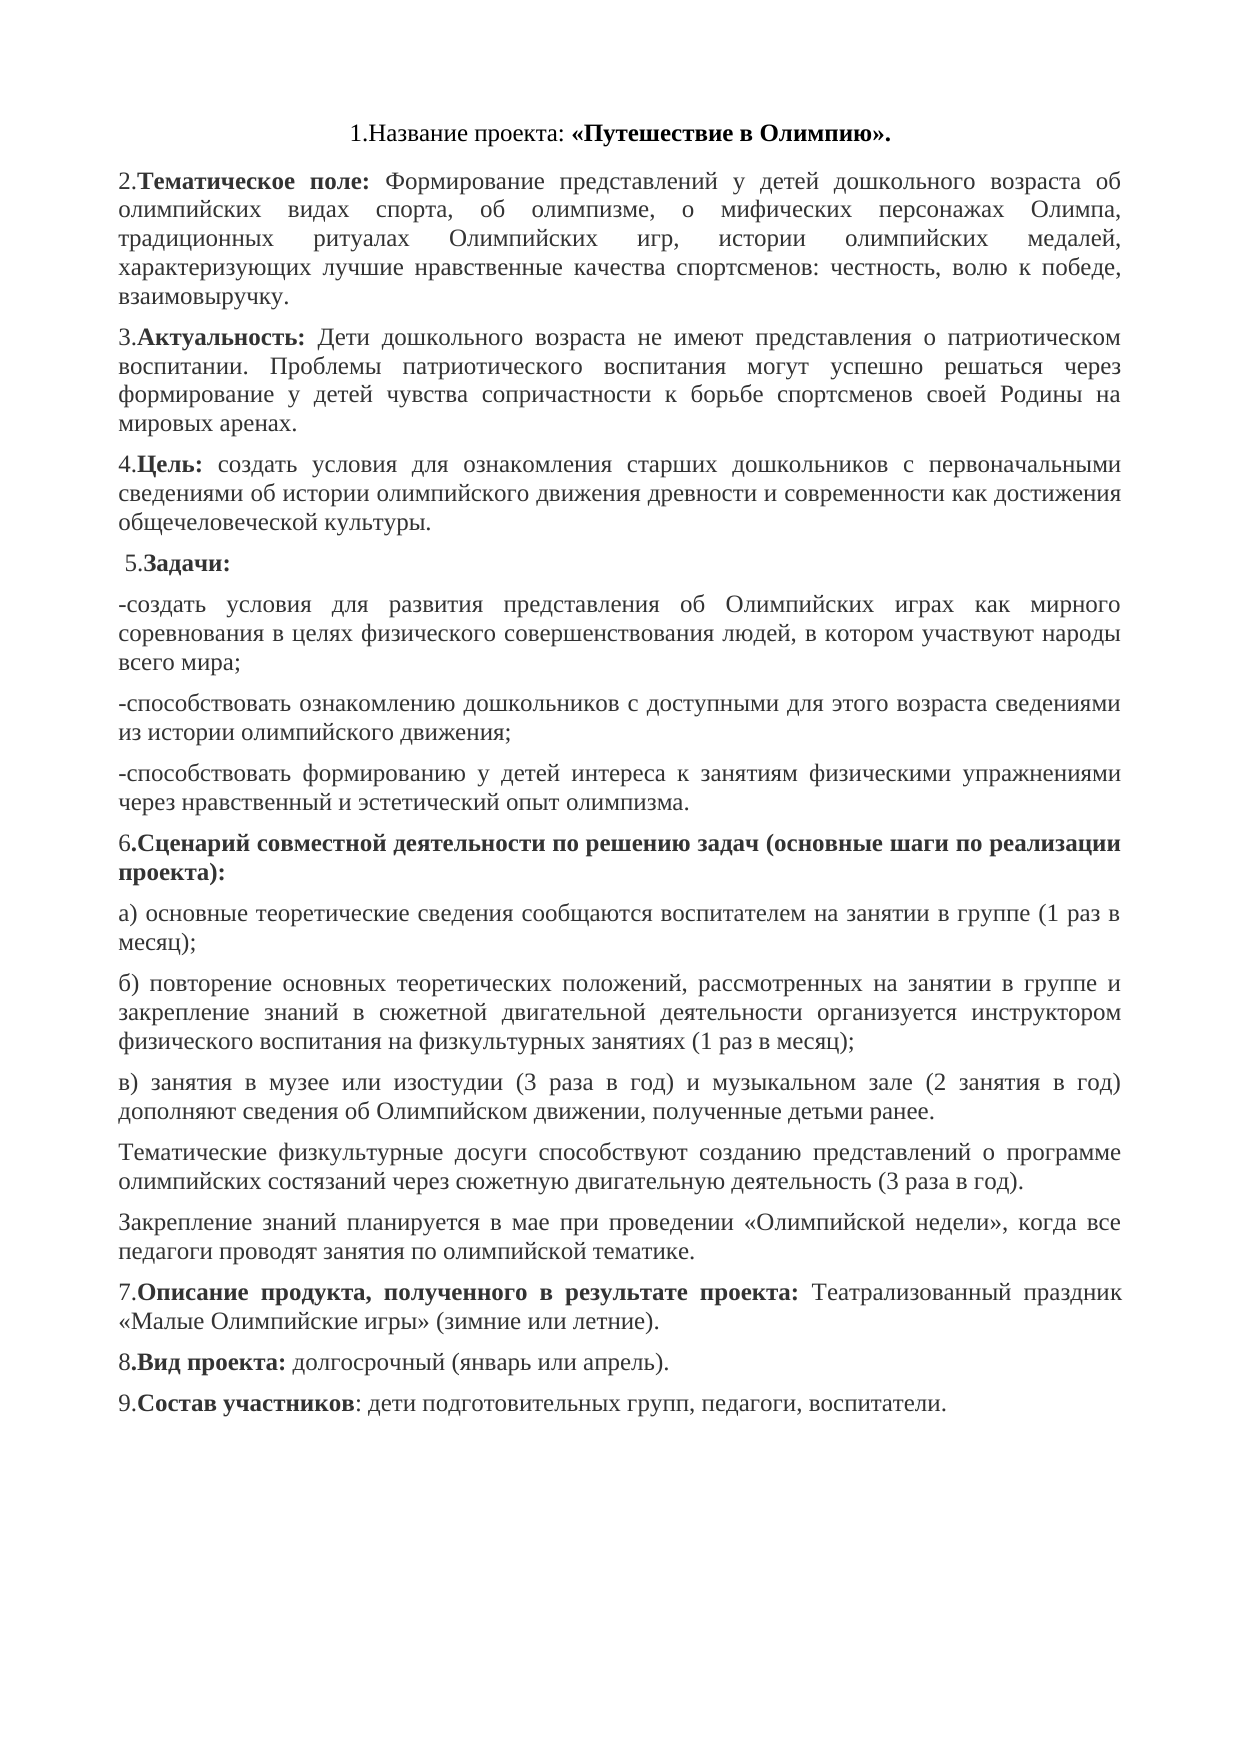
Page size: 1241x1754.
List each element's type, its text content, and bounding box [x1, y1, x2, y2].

text в) занятия в музее или изостудии (3 раза в год) и музыкальном зале (2 занятия в год) дополняют сведения об Олимпийском движении, полученные детьми ранее. [118, 1067, 1122, 1124]
text 5.Задачи: [118, 548, 1122, 577]
text 1.Название проекта: «Путешествие в Олимпию». [118, 118, 1122, 147]
text 9.Состав участников: дети подготовительных групп, педагоги, воспитатели. [118, 1388, 1122, 1417]
text 2.Тематическое поле: Формирование представлений у детей дошкольного возраста об олимпийских видах спорта, об олимпизме, о мифических персонажах Олимпа, традиционных ритуалах Олимпийских игр, истории олимпийских медалей, характеризующих лучшие нравственные качества спортсменов: честность, волю к победе, взаимовыручку. [118, 166, 1122, 309]
text 3.Актуальность: Дети дошкольного возраста не имеют представления о патриотическом воспитании. Проблемы патриотического воспитания могут успешно решаться через формирование у детей чувства сопричастности к борьбе спортсменов своей Родины на мировых аренах. [118, 322, 1122, 437]
text 8.Вид проекта: долгосрочный (январь или апрель). [118, 1347, 1122, 1376]
text Тематические физкультурные досуги способствуют созданию представлений о программе олимпийских состязаний через сюжетную двигательную деятельность (3 раза в год). [118, 1137, 1122, 1194]
text -способствовать формированию у детей интереса к занятиям физическими упражнениями через нравственный и эстетический опыт олимпизма. [118, 758, 1122, 816]
text Закрепление знаний планируется в мае при проведении «Олимпийской недели», когда все педагоги проводят занятия по олимпийской тематике. [118, 1207, 1122, 1264]
text 4.Цель: создать условия для ознакомления старших дошкольников с первоначальными сведениями об истории олимпийского движения древности и современности как достижения общечеловеческой культуры. [118, 449, 1122, 536]
text -способствовать ознакомлению дошкольников с доступными для этого возраста сведениями из истории олимпийского движения; [118, 688, 1122, 746]
text -создать условия для развития представления об Олимпийских играх как мирного соревнования в целях физического совершенствования людей, в котором участвуют народы всего мира; [118, 589, 1122, 676]
text а) основные теоретические сведения сообщаются воспитателем на занятии в группе (1 раз в месяц); [118, 898, 1122, 956]
text б) повторение основных теоретических положений, рассмотренных на занятии в группе и закрепление знаний в сюжетной двигательной деятельности организуется инструктором физического воспитания на физкультурных занятиях (1 раз в месяц); [118, 968, 1122, 1054]
text 7.Описание продукта, полученного в результате проекта: Театрализованный праздник «Малые Олимпийские игры» (зимние или летние). [118, 1277, 1122, 1334]
text 6.Сценарий совместной деятельности по решению задач (основные шаги по реализации проекта): [118, 828, 1122, 886]
